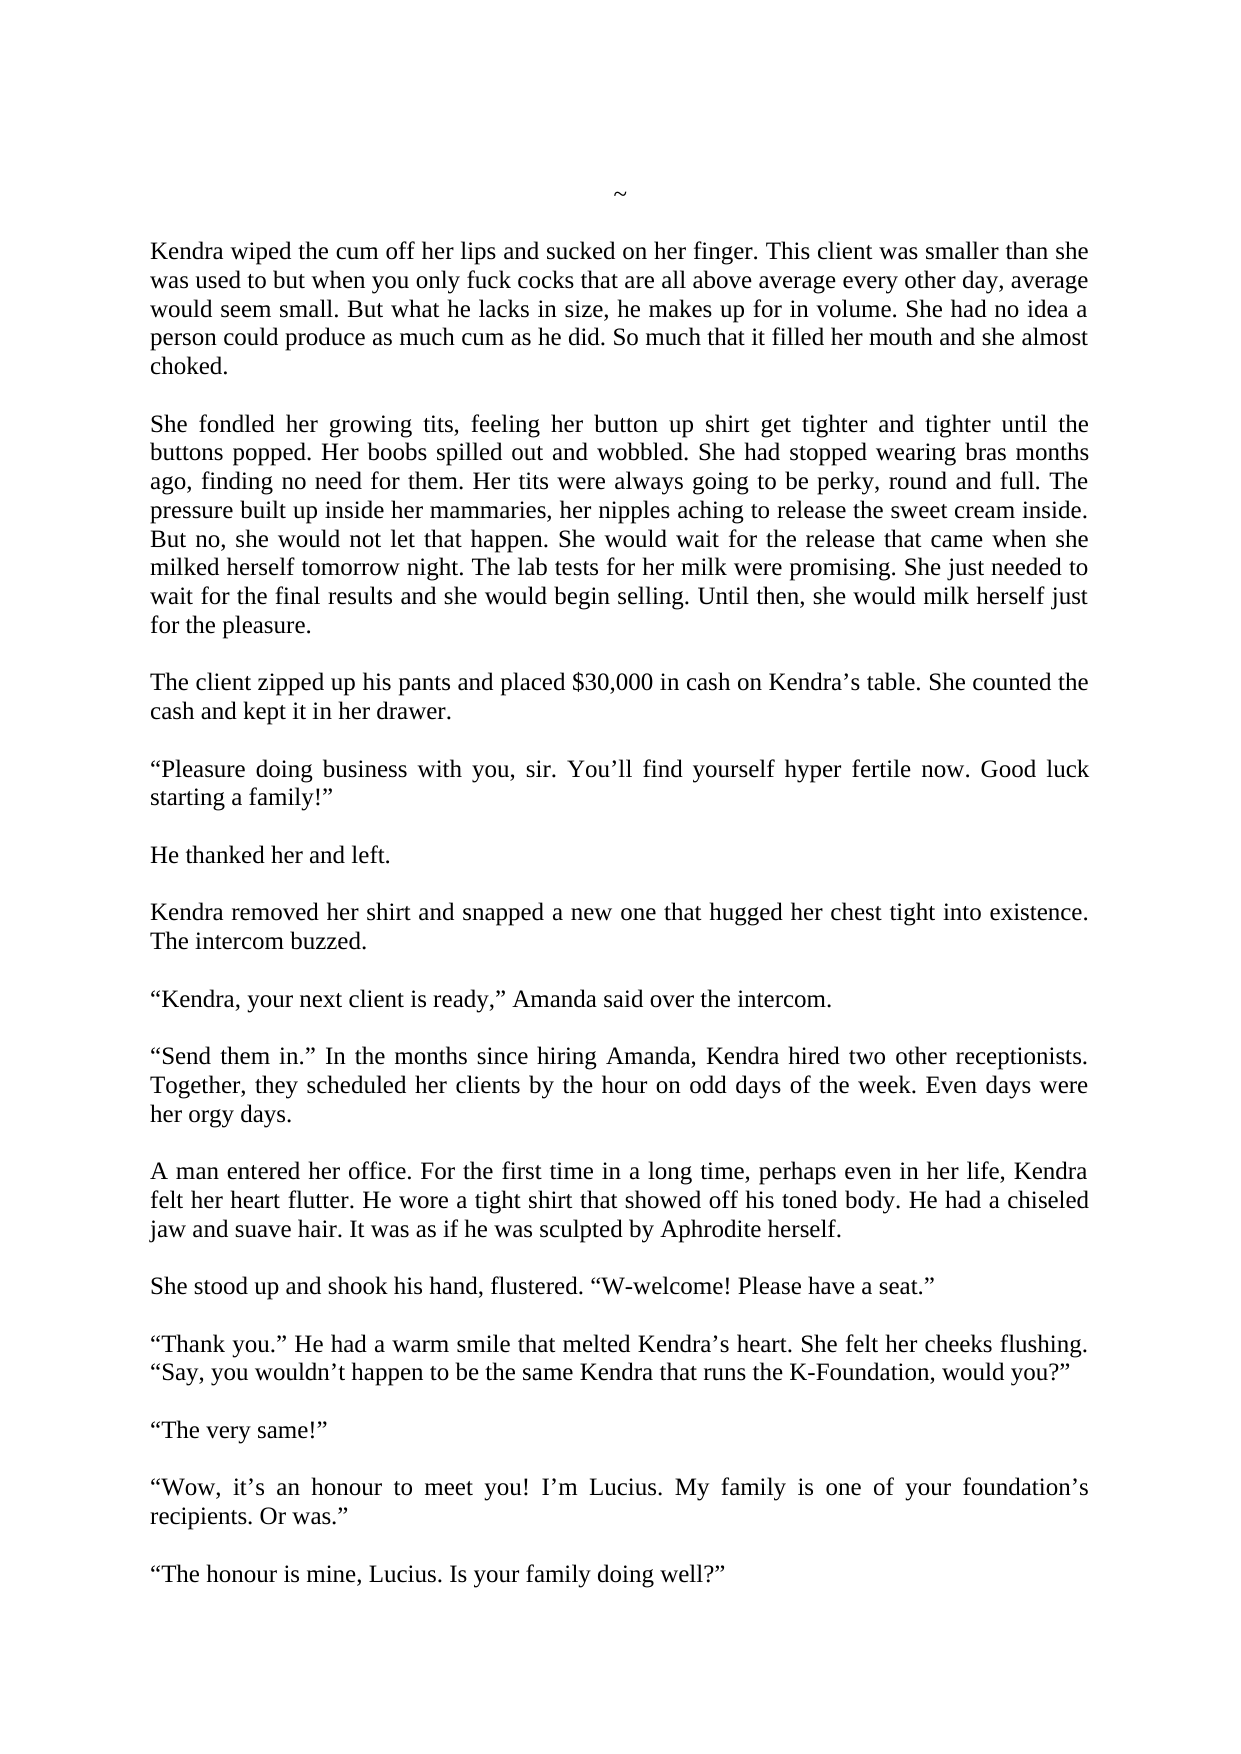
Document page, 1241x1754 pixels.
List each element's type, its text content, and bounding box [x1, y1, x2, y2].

text “The honour is mine, Lucius. Is your family doing well?” [150, 1559, 1090, 1587]
text “Send them in.” In the months since hiring Amanda, Kendra hired two other receptionists. Together, they scheduled her clients by the hour on odd days of the week. Even days were her orgy days. [150, 1041, 1090, 1127]
text Kendra removed her shirt and snapped a new one that hugged her chest tight into existence. The intercom buzzed. [150, 897, 1090, 955]
text “Wow, it’s an honour to meet you! I’m Lucius. My family is one of your foundation’s recipients. Or was.” [150, 1472, 1090, 1530]
text “Thank you.” He had a warm smile that melted Kendra’s heart. She felt her cheeks flushing. “Say, you wouldn’t happen to be the same Kendra that runs the K-Foundation, would you?” [150, 1329, 1090, 1386]
text Kendra wiped the cum off her lips and sucked on her finger. This client was smaller than she was used to but when you only fuck cocks that are all above average every other day, average would seem small. But what he lacks in size, he makes up for in volume. She had no idea a person could produce as much cum as he did. So much that it filled her mouth and she almost choked. [150, 236, 1090, 380]
text “The very same!” [150, 1415, 1090, 1444]
text She stood up and shook his hand, flustered. “W-welcome! Please have a seat.” [150, 1271, 1090, 1300]
text “Pleasure doing business with you, sir. You’ll find yourself hyper fertile now. Good luck starting a family!” [150, 754, 1090, 811]
text He thanked her and left. [150, 840, 1090, 869]
text A man entered her office. For the first time in a long time, perhaps even in her life, Kendra felt her heart flutter. He wore a tight shirt that showed off his toned body. He had a chiseled jaw and suave hair. It was as if he was sculpted by Aphrodite herself. [150, 1156, 1090, 1242]
text The client zipped up his pants and placed $30,000 in cash on Kendra’s table. She counted the cash and kept it in her drawer. [150, 667, 1090, 725]
text She fondled her growing tits, feeling her button up shirt get tighter and tighter until the buttons popped. Her boobs spilled out and wobbled. She had stopped wearing bras months ago, finding no need for them. Her tits were always going to be perky, round and full. The pressure built up inside her mammaries, her nipples aching to release the sweet cream inside. But no, she would not let that happen. She would wait for the release that came when she milked herself tomorrow night. The lab tests for her milk were promising. She just needed to wait for the final results and she would begin selling. Until then, she would milk herself just for the pleasure. [150, 409, 1090, 639]
text “Kendra, your next client is ready,” Amanda said over the intercom. [150, 984, 1090, 1012]
text ~ [150, 179, 1090, 207]
